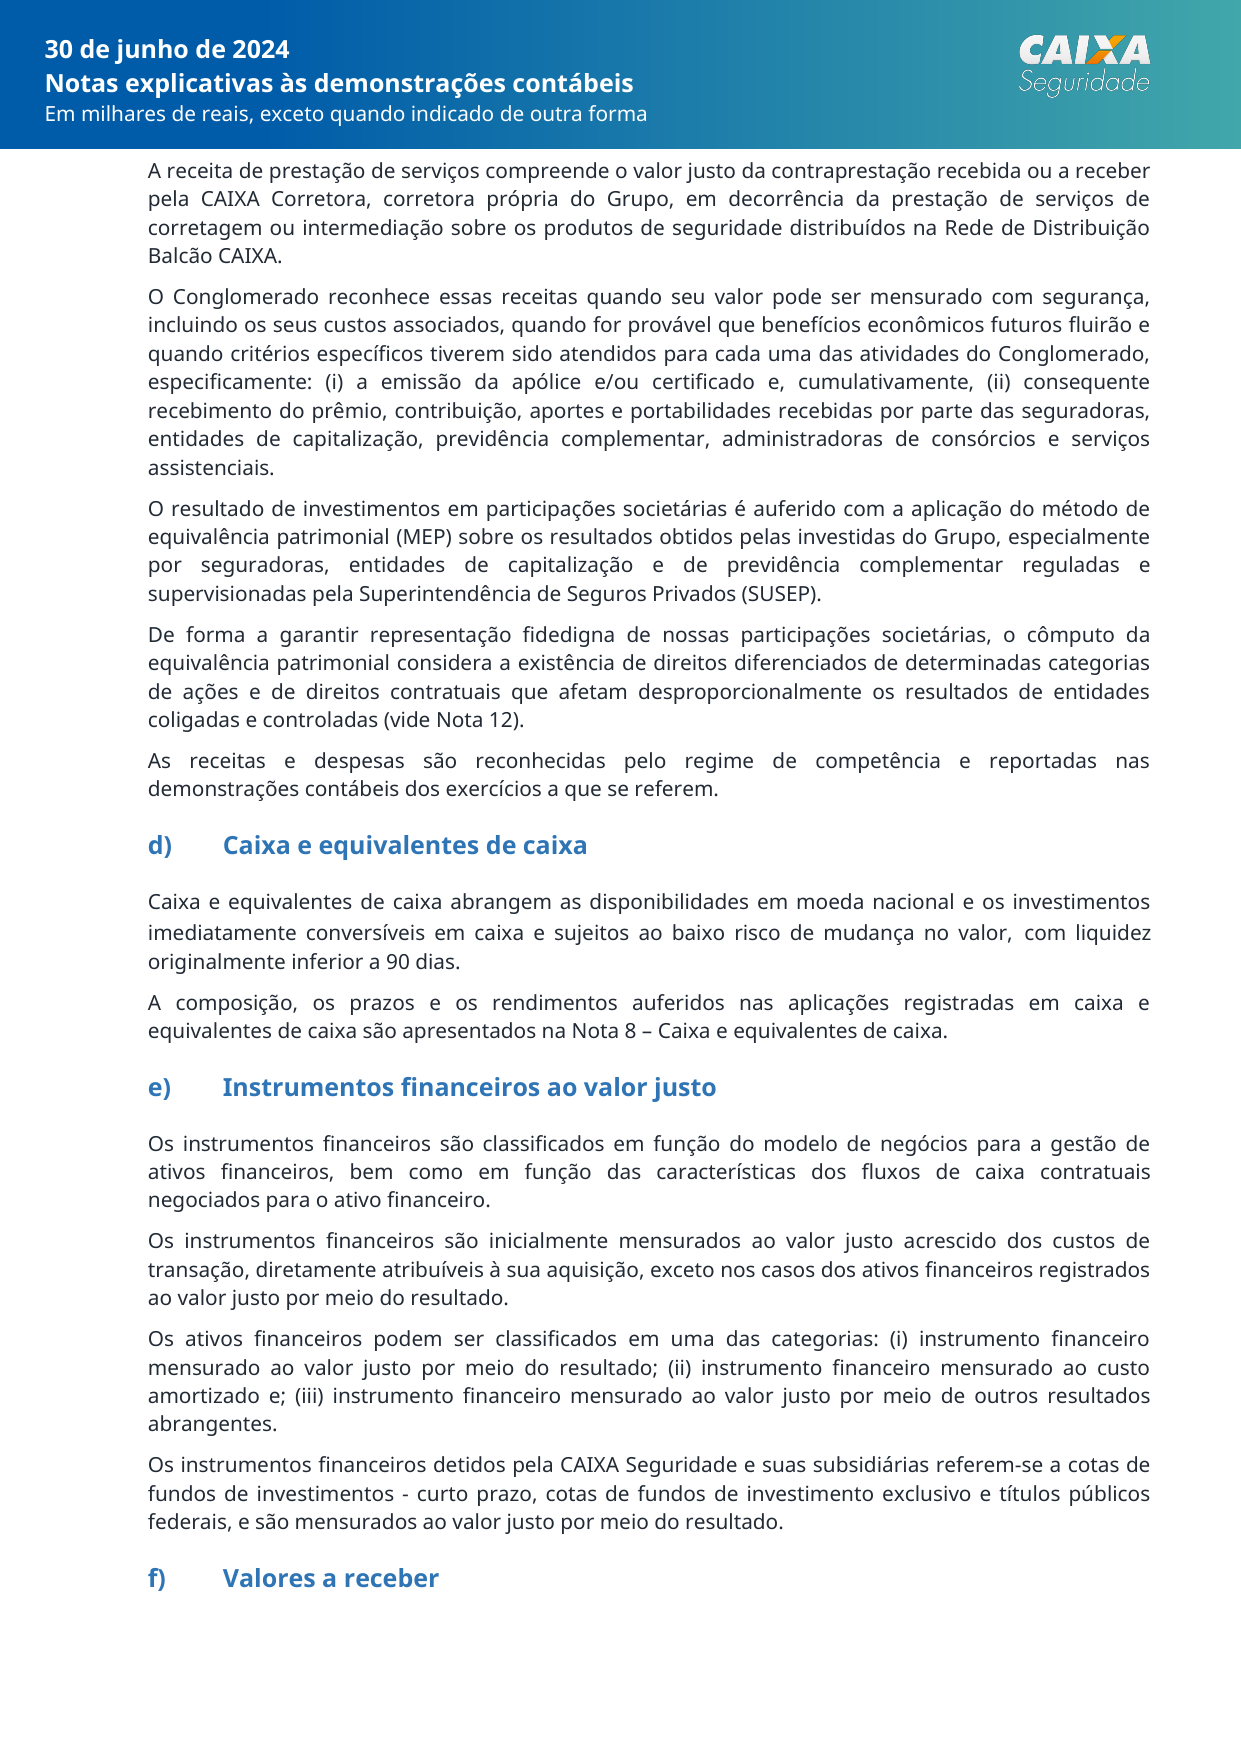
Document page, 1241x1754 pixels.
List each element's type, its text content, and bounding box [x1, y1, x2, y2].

text Os instrumentos financeiros detidos pela CAIXA Seguridade e suas subsidiárias referem-se a cotas de fundos de investimentos - curto prazo, cotas de fundos de investimento exclusivo e títulos públicos federais, e são mensurados ao valor justo por meio do resultado. [148, 1451, 1152, 1536]
picture [1017, 33, 1152, 99]
text De forma a garantir representação fidedigna de nossas participações societárias, o cômputo da equivalência patrimonial considera a existência de direitos diferenciados de determinadas categorias de ações e de direitos contratuais que afetam desproporcionalmente os resultados de entidades coligadas e controladas (vide Nota 12). [148, 620, 1152, 734]
text Caixa e equivalentes de caixa abrangem as disponibilidades em moeda nacional e os investimentos imediatamente conversíveis em caixa e sujeitos ao baixo risco de mudança no valor, com liquidez originalmente inferior a 90 dias. [148, 887, 1152, 975]
list Caixa e equivalentes de caixa [148, 828, 1152, 862]
text O resultado de investimentos em participações societárias é auferido com a aplicação do método de equivalência patrimonial (MEP) sobre os resultados obtidos pelas investidas do Grupo, especialmente por seguradoras, entidades de capitalização e de previdência complementar reguladas e supervisionadas pela Superintendência de Seguros Privados (SUSEP). [148, 494, 1152, 607]
text Os instrumentos financeiros são inicialmente mensurados ao valor justo acrescido dos custos de transação, diretamente atribuíveis à sua aquisição, exceto nos casos dos ativos financeiros registrados ao valor justo por meio do resultado. [148, 1226, 1152, 1312]
text Os instrumentos financeiros são classificados em função do modelo de negócios para a gestão de ativos financeiros, bem como em função das características dos fluxos de caixa contratuais negociados para o ativo financeiro. [148, 1129, 1152, 1214]
text As receitas e despesas são reconhecidas pelo regime de competência e reportadas nas demonstrações contábeis dos exercícios a que se referem. [148, 746, 1152, 803]
text O Conglomerado reconhece essas receitas quando seu valor pode ser mensurado com segurança, incluindo os seus custos associados, quando for provável que benefícios econômicos futuros fluirão e quando critérios específicos tiverem sido atendidos para cada uma das atividades do Conglomerado, especificamente: (i) a emissão da apólice e/ou certificado e, cumulativamente, (ii) consequente recebimento do prêmio, contribuição, aportes e portabilidades recebidas por parte das seguradoras, entidades de capitalização, previdência complementar, administradoras de consórcios e serviços assistenciais. [148, 282, 1152, 481]
text A receita de prestação de serviços compreende o valor justo da contraprestação recebida ou a receber pela CAIXA Corretora, corretora própria do Grupo, em decorrência da prestação de serviços de corretagem ou intermediação sobre os produtos de seguridade distribuídos na Rede de Distribuição Balcão CAIXA. [148, 156, 1152, 269]
list Valores a receber [148, 1561, 1152, 1595]
text A composição, os prazos e os rendimentos auferidos nas aplicações registradas em caixa e equivalentes de caixa são apresentados na Nota 8 – Caixa e equivalentes de caixa. [148, 988, 1152, 1044]
list Instrumentos financeiros ao valor justo [148, 1069, 1152, 1104]
text Os ativos financeiros podem ser classificados em uma das categorias: (i) instrumento financeiro mensurado ao valor justo por meio do resultado; (ii) instrumento financeiro mensurado ao custo amortizado e; (iii) instrumento financeiro mensurado ao valor justo por meio de outros resultados abrangentes. [148, 1324, 1152, 1438]
